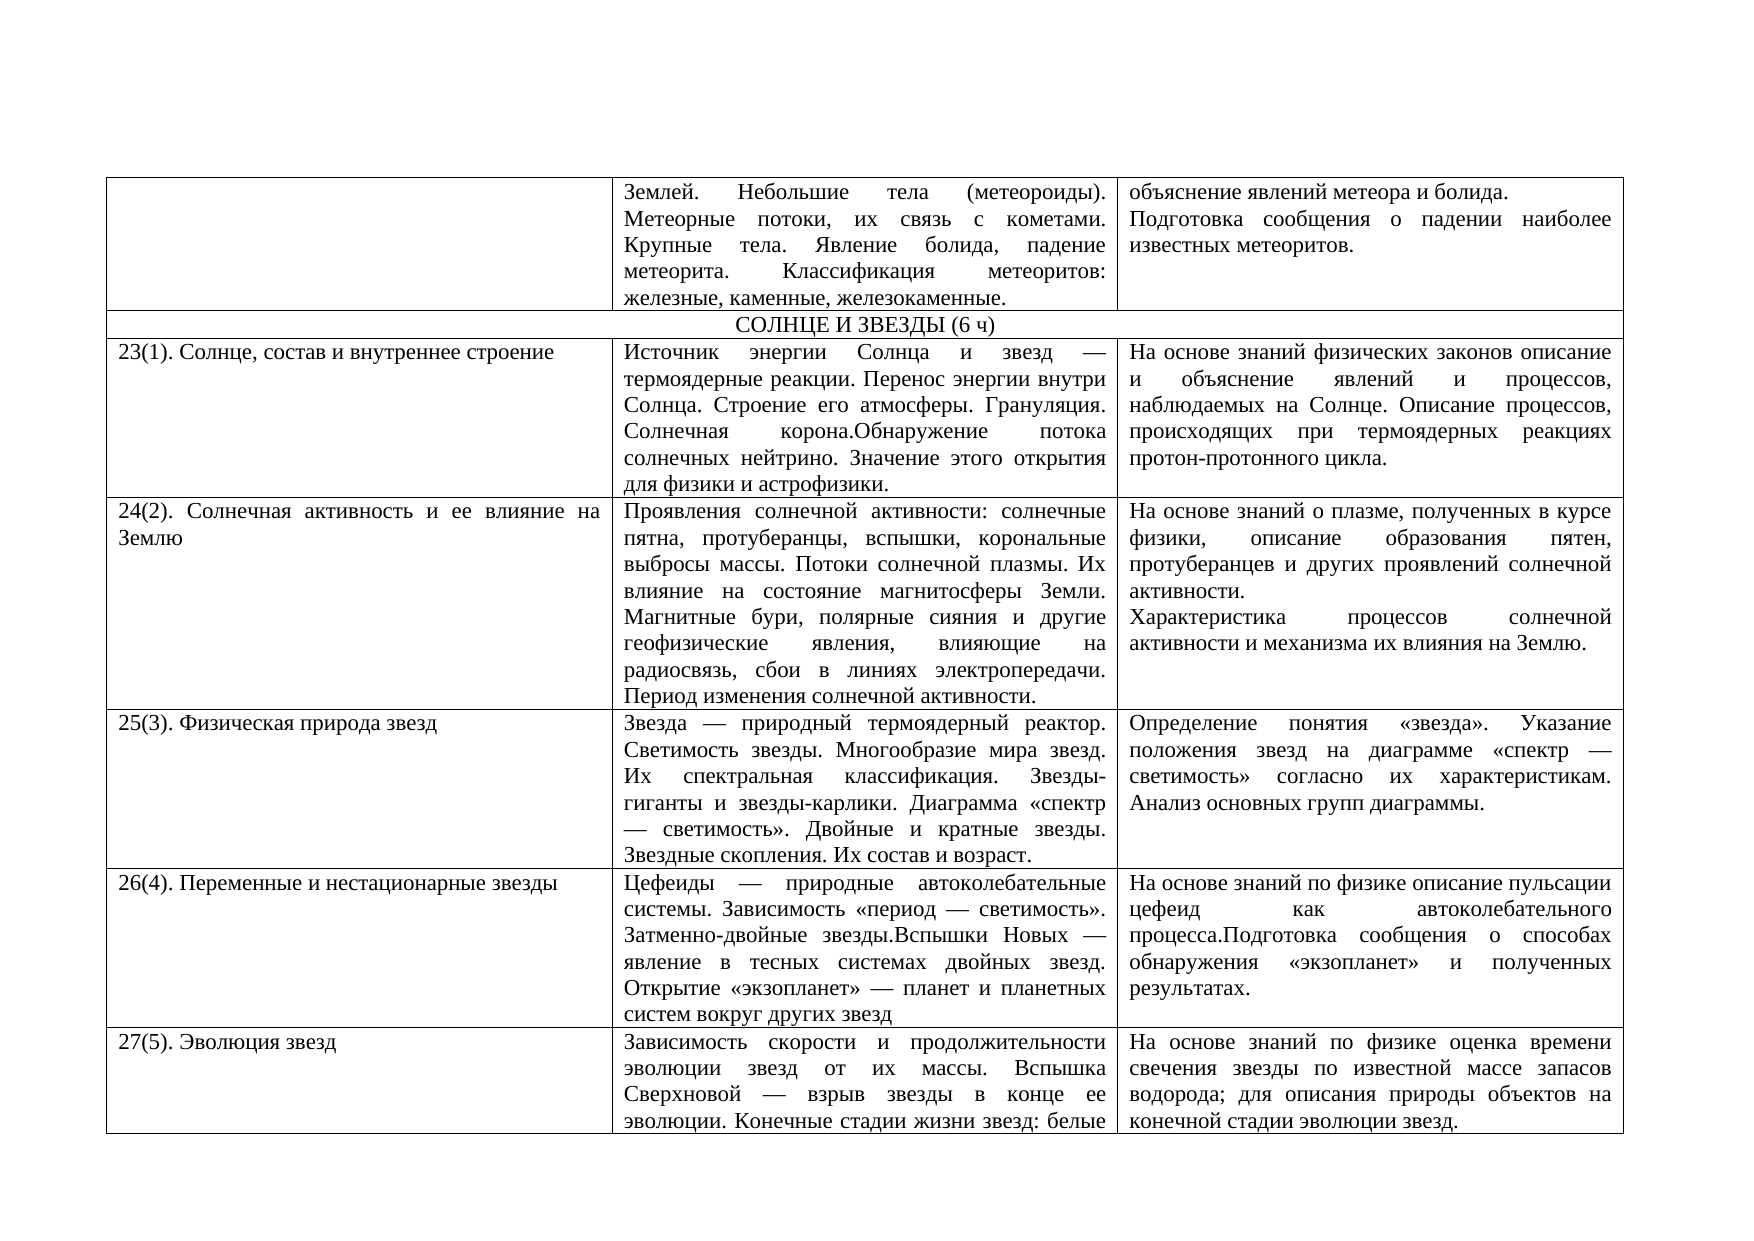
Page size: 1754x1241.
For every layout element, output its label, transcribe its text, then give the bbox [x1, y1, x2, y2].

table_cell 24(2). Солнечная активность и ее влияние на Землю [107, 498, 612, 708]
table_cell 26(4). Переменные и нестационарные звезды [107, 869, 612, 1027]
table_cell Проявления солнечной активности: солнечные пятна, протуберанцы, вспышки, корональные выбросы массы. Потоки солнечной плазмы. Их влияние на состояние магнитосферы Земли. Магнитные бури, полярные сияния и другие геофизические явления, влияющие на радиосвязь, сбои в линиях электропередачи. Период изменения солнечной активности. [613, 498, 1117, 708]
table_cell Звезда — природный термоядерный реактор. Светимость звезды. Многообразие мира звезд. Их спектральная классификация. Звезды-гиганты и звезды-карлики. Диаграмма «спектр — светимость». Двойные и кратные звезды. Звездные скопления. Их состав и возраст. [613, 710, 1117, 868]
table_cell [1118, 1028, 1623, 1133]
table_cell 23(1). Солнце, состав и внутреннее строение [107, 339, 612, 497]
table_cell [1118, 178, 1623, 310]
table_cell На основе знаний о плазме, полученных в курсе физики, описание образования пятен, протуберанцев и других проявлений солнечной активности. Характеристика процессов солнечной активности и механизма их влияния на Землю. [1118, 498, 1623, 708]
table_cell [107, 178, 612, 310]
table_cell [613, 1028, 1117, 1133]
table_cell Цефеиды — природные автоколебательные системы. Зависимость «период — светимость». Затменно-двойные звезды.Вспышки Новых — явление в тесных системах двойных звезд. Открытие «экзопланет» — планет и планетных систем вокруг других звезд [613, 869, 1117, 1027]
table_cell На основе знаний физических законов описание и объяснение явлений и процессов, наблюдаемых на Солнце. Описание процессов, происходящих при термоядерных реакциях протон-протонного цикла. [1118, 339, 1623, 497]
table_cell 25(3). Физическая природа звезд [107, 710, 612, 868]
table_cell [613, 178, 1117, 310]
table_cell На основе знаний по физике описание пульсации цефеид как автоколебательного процесса.Подготовка сообщения о способах обнаружения «экзопланет» и полученных результатах. [1118, 869, 1623, 1027]
table_cell Определение понятия «звезда». Указание положения звезд на диаграмме «спектр — светимость» согласно их характеристикам. Анализ основных групп диаграммы. [1118, 710, 1623, 868]
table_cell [107, 1028, 612, 1133]
table_cell Источник энергии Солнца и звезд — термоядерные реакции. Перенос энергии внутри Солнца. Строение его атмосферы. Грануляция. Солнечная корона.Обнаружение потока солнечных нейтрино. Значение этого открытия для физики и астрофизики. [613, 339, 1117, 497]
table_cell СОЛНЦЕ И ЗВЕЗДЫ (6 ч) [107, 311, 1623, 337]
